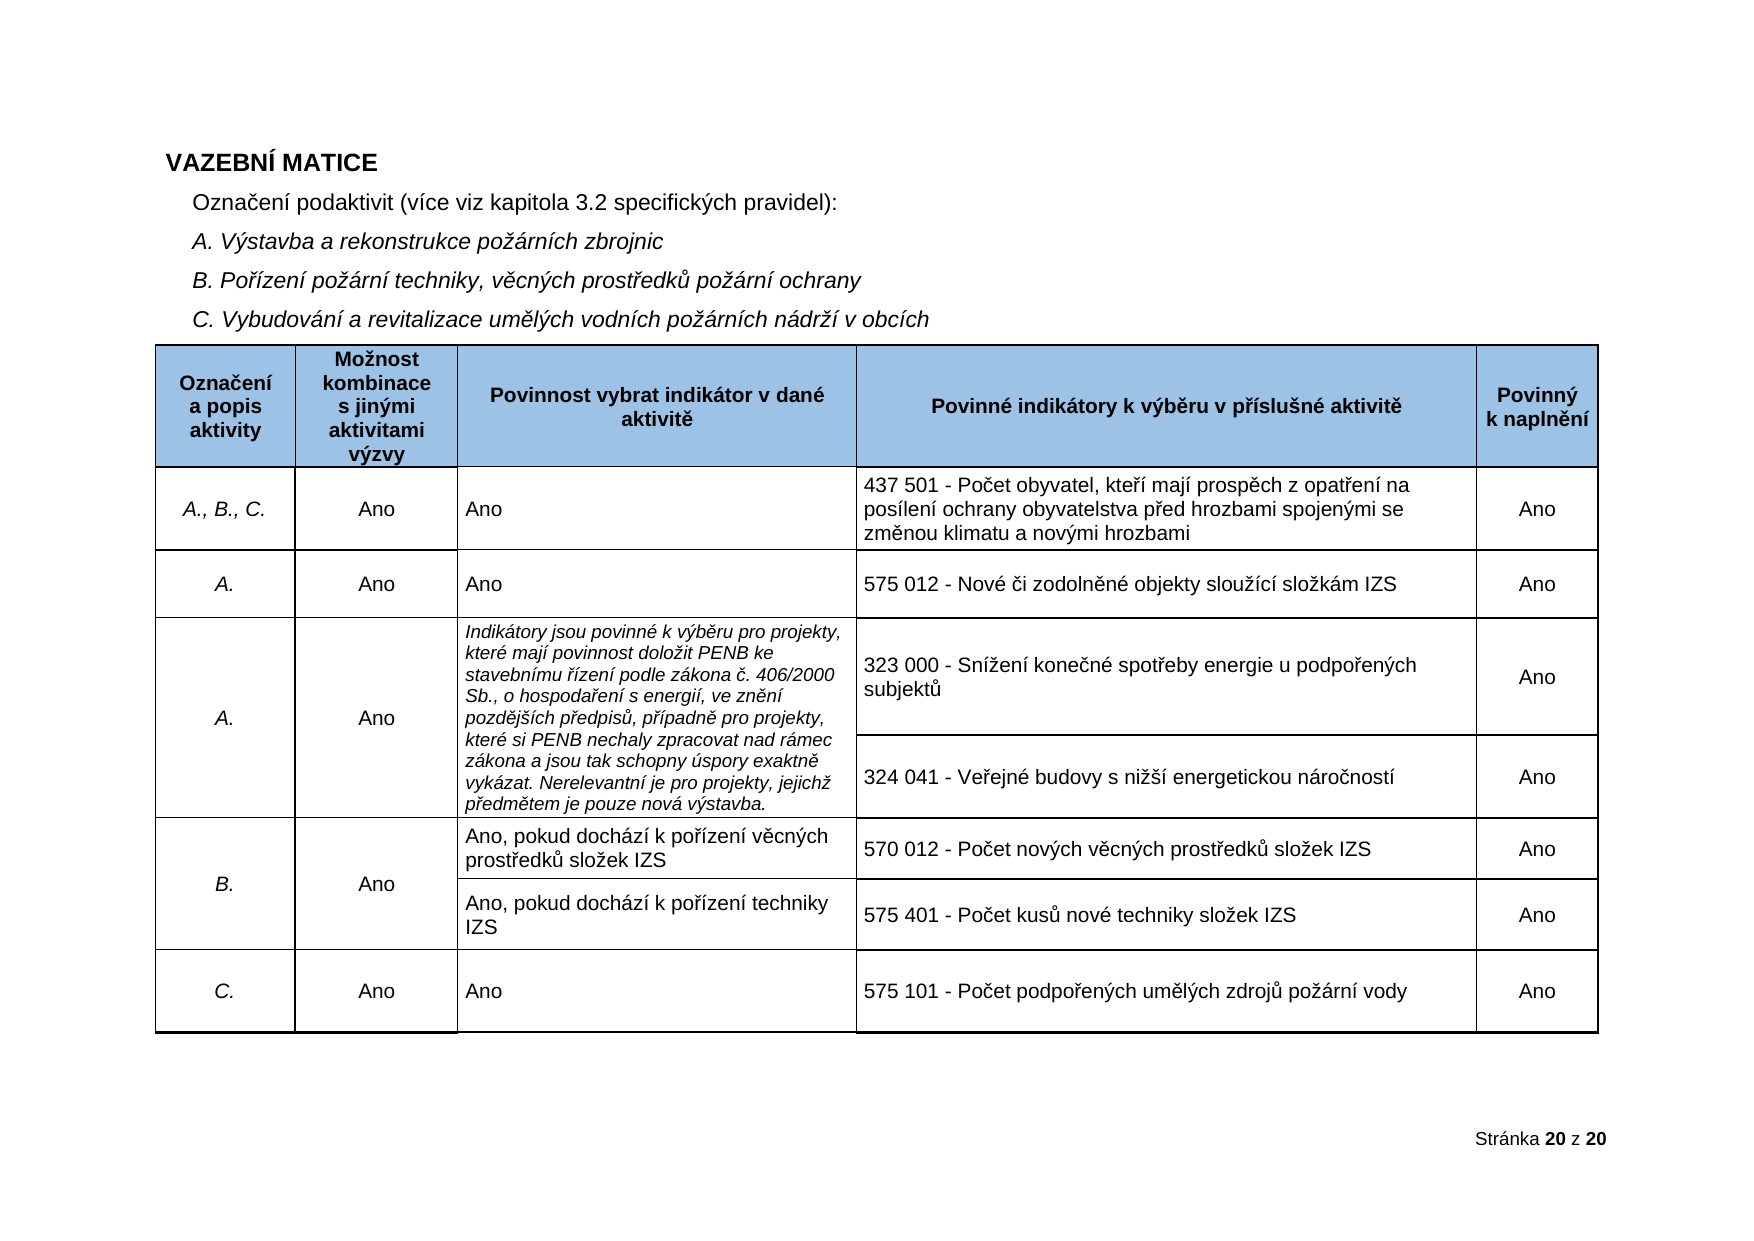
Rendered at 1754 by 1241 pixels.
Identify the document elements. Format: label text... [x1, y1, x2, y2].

table_header Povinné indikátory k výběru v příslušné aktivitě [857, 346, 1476, 466]
table_cell A. [156, 551, 294, 617]
table_cell 570 012 - Počet nových věcných prostředků složek IZS [857, 819, 1476, 878]
table_cell Ano [458, 467, 856, 549]
table_header Povinný k naplnění [1477, 346, 1597, 466]
table_cell Ano [458, 950, 856, 1031]
table_cell Indikátory jsou povinné k výběru pro projekty, které mají povinnost doložit PENB ke stavebnímu řízení podle zákona č. 406/2000 Sb., o hospodaření s energií, ve znění pozdějších předpisů, případně pro projekty, které si PENB nechaly zpracovat nad rámec zákona a jsou tak schopny úspory exaktně vykázat. Nerelevantní je pro projekty, jejichž předmětem je pouze nová výstavba. [458, 618, 856, 817]
text C. Vybudování a revitalizace umělých vodních požárních nádrží v obcích [192, 306, 1606, 332]
table_cell Ano [296, 551, 457, 617]
table_cell Ano [296, 818, 457, 949]
table_cell 575 401 - Počet kusů nové techniky složek IZS [857, 880, 1476, 949]
table_cell A. [156, 618, 294, 817]
table_cell Ano [296, 950, 457, 1031]
table_cell Ano [458, 550, 856, 617]
table_cell Ano, pokud dochází k pořízení techniky IZS [458, 879, 856, 949]
text A. Výstavba a rekonstrukce požárních zbrojnic [192, 228, 1606, 254]
table_cell Ano, pokud dochází k pořízení věcných prostředků složek IZS [458, 818, 856, 878]
table_cell 575 101 - Počet podpořených umělých zdrojů požární vody [857, 951, 1476, 1031]
table_cell Ano [1477, 819, 1597, 878]
table_cell 324 041 - Veřejné budovy s nižší energetickou náročností [857, 736, 1476, 817]
table_cell 323 000 - Snížení konečné spotřeby energie u podpořených subjektů [857, 619, 1476, 734]
table_cell Ano [1477, 619, 1597, 734]
table_cell 437 501 - Počet obyvatel, kteří mají prospěch z opatření na posílení ochrany obyvatelstva před hrozbami spojenými se změnou klimatu a novými hrozbami [857, 468, 1476, 549]
table_cell Ano [1477, 736, 1597, 817]
table_cell Ano [1477, 468, 1597, 549]
table_cell B. [156, 818, 294, 949]
table_cell Ano [296, 468, 457, 549]
table_header Povinnost vybrat indikátor v dané aktivitě [458, 346, 856, 466]
text Označení podaktivit (více viz kapitola 3.2 specifických pravidel): [192, 189, 1606, 215]
text B. Pořízení požární techniky, věcných prostředků požární ochrany [192, 267, 1606, 293]
table_cell C. [156, 950, 294, 1031]
table_cell Ano [296, 618, 457, 817]
text Vazební matice [165, 148, 1588, 176]
table_cell 575 012 - Nové či zodolněné objekty sloužící složkám IZS [857, 551, 1476, 617]
table_header Označení a popis aktivity [156, 346, 295, 466]
table_cell Ano [1477, 551, 1597, 617]
table_cell A., B., C. [156, 468, 294, 549]
table_header Možnost kombinace s jinými aktivitami výzvy [296, 346, 457, 466]
table_cell Ano [1477, 951, 1597, 1031]
table_cell Ano [1477, 880, 1597, 949]
